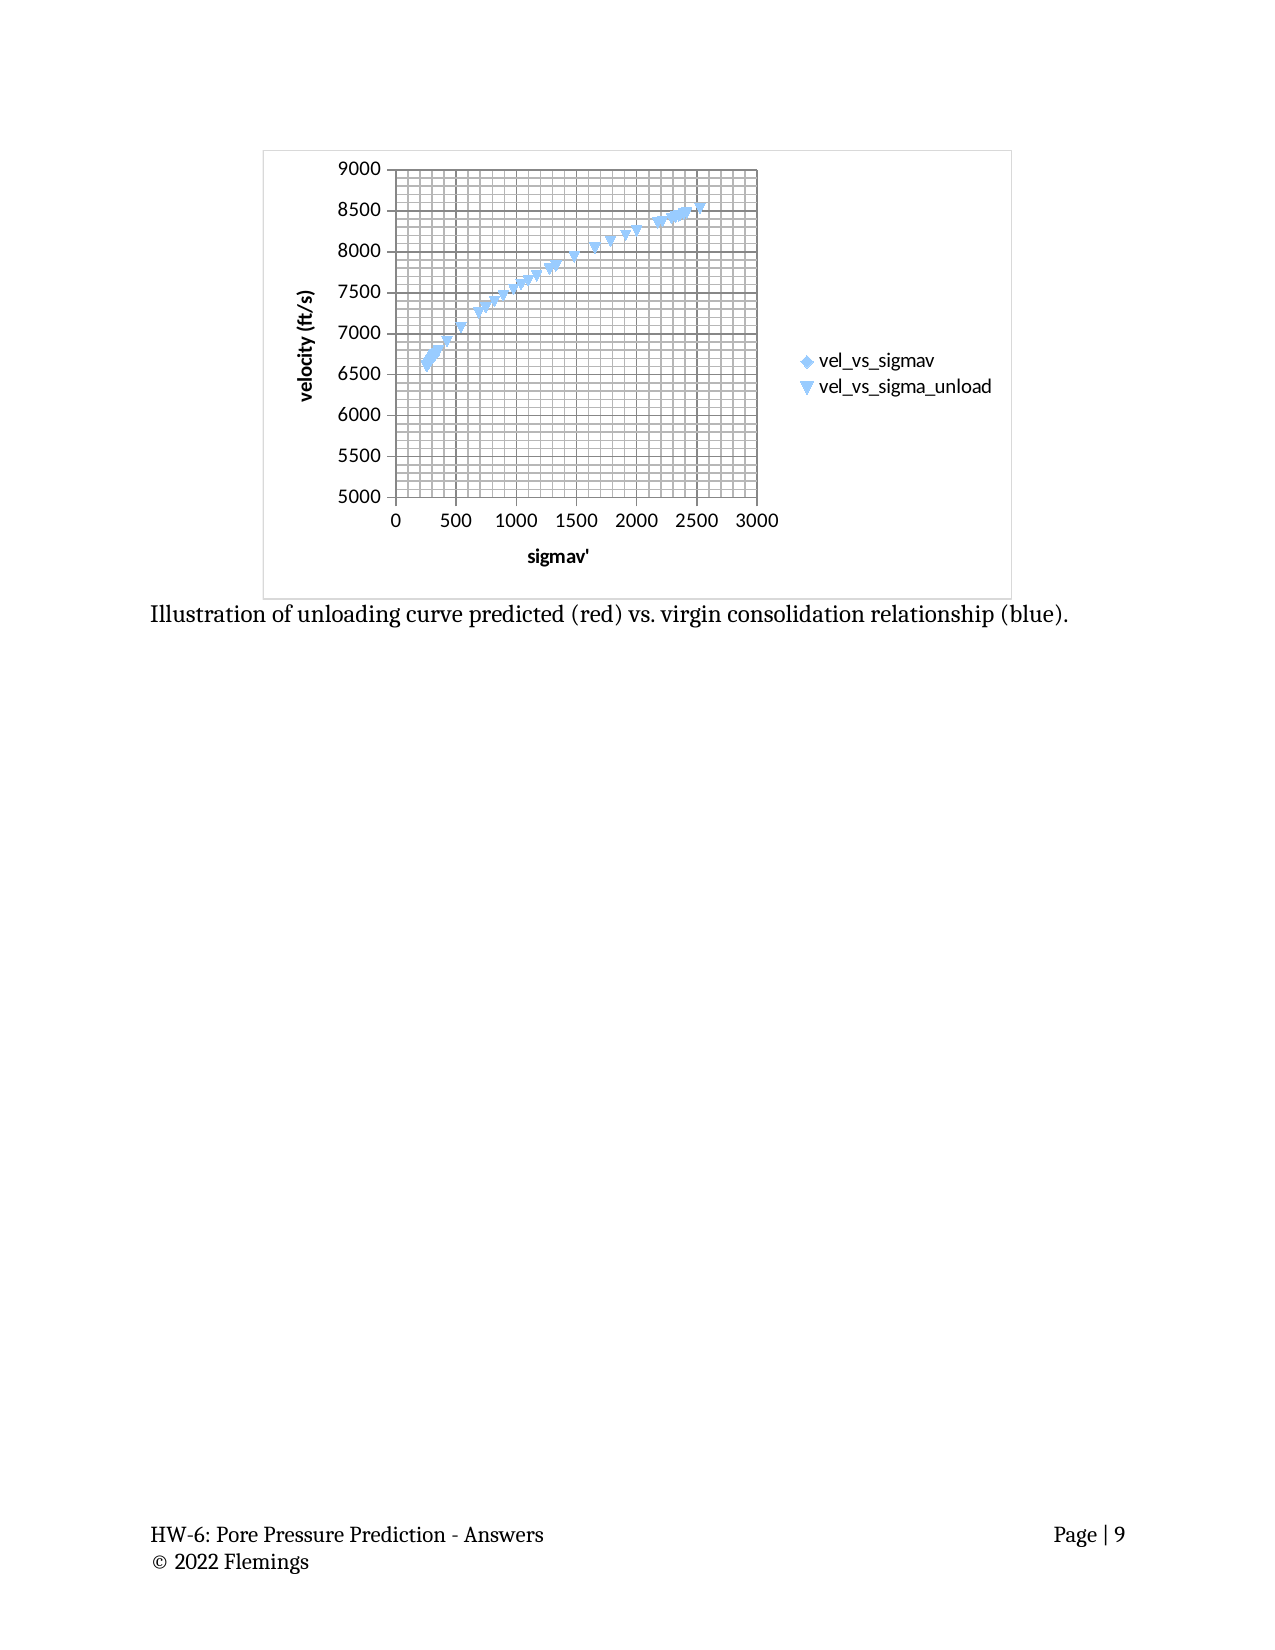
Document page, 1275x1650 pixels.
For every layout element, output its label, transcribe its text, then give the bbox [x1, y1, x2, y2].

text Illustration of unloading curve predicted (red) vs. virgin consolidation relationship (blue). [150, 600, 1125, 629]
